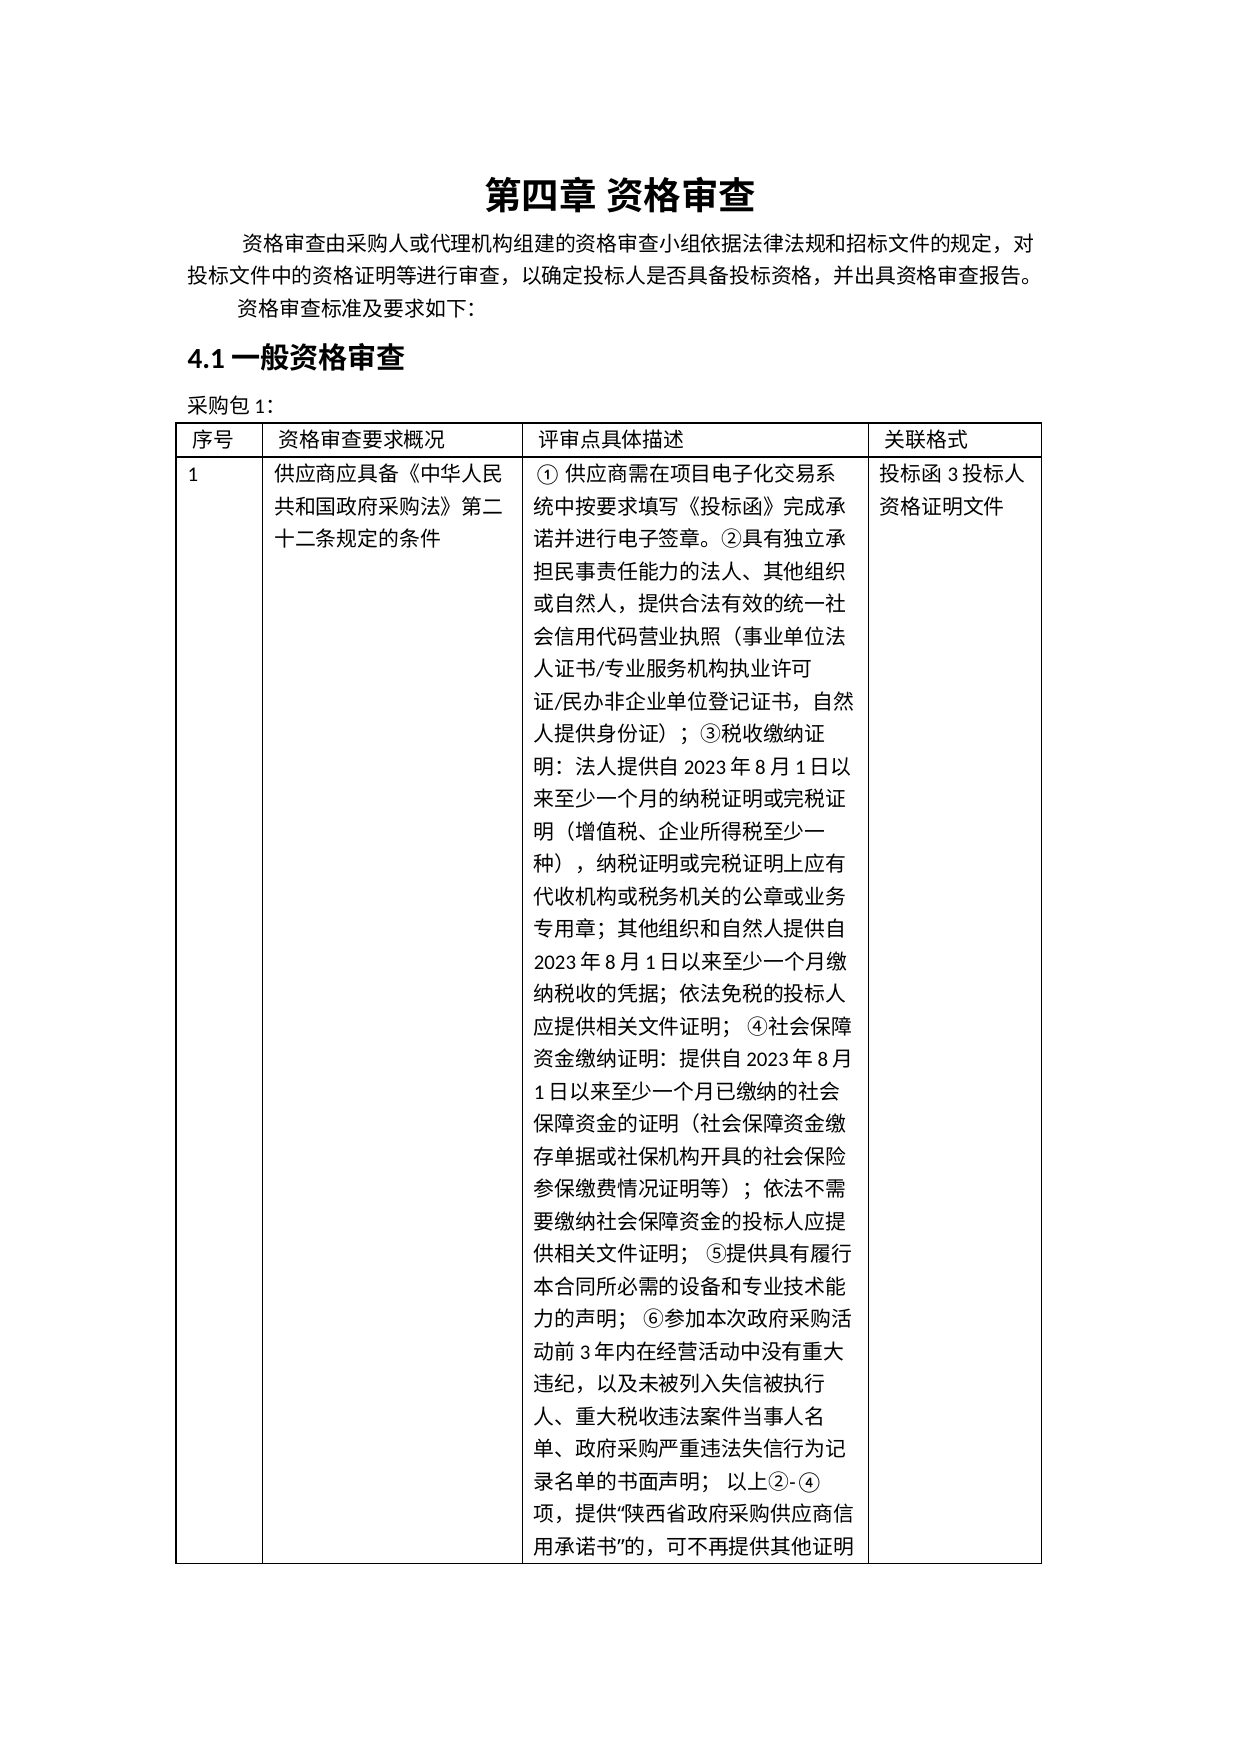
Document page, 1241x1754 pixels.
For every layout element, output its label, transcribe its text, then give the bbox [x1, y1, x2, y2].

table_header 关联格式 [869, 424, 1041, 456]
text 采购包1： [187, 389, 1053, 422]
text 第四章 资格审查 [187, 162, 1053, 227]
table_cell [523, 458, 868, 1563]
table_header 序号 [177, 424, 262, 456]
text 资格审查由采购人或代理机构组建的资格审查小组依据法律法规和招标文件的规定，对投标文件中的资格证明等进行审查，以确定投标人是否具备投标资格，并出具资格审查报告。 [187, 227, 1053, 292]
table_header 评审点具体描述 [523, 424, 868, 456]
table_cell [263, 458, 522, 1563]
table_cell 投标函 3投标人资格证明文件 [869, 458, 1041, 1563]
table_cell 1 [177, 458, 262, 1563]
table_header 资格审查要求概况 [263, 424, 522, 456]
text 资格审查标准及要求如下： [187, 292, 1053, 324]
text 4.1一般资格审查 [187, 324, 1053, 389]
